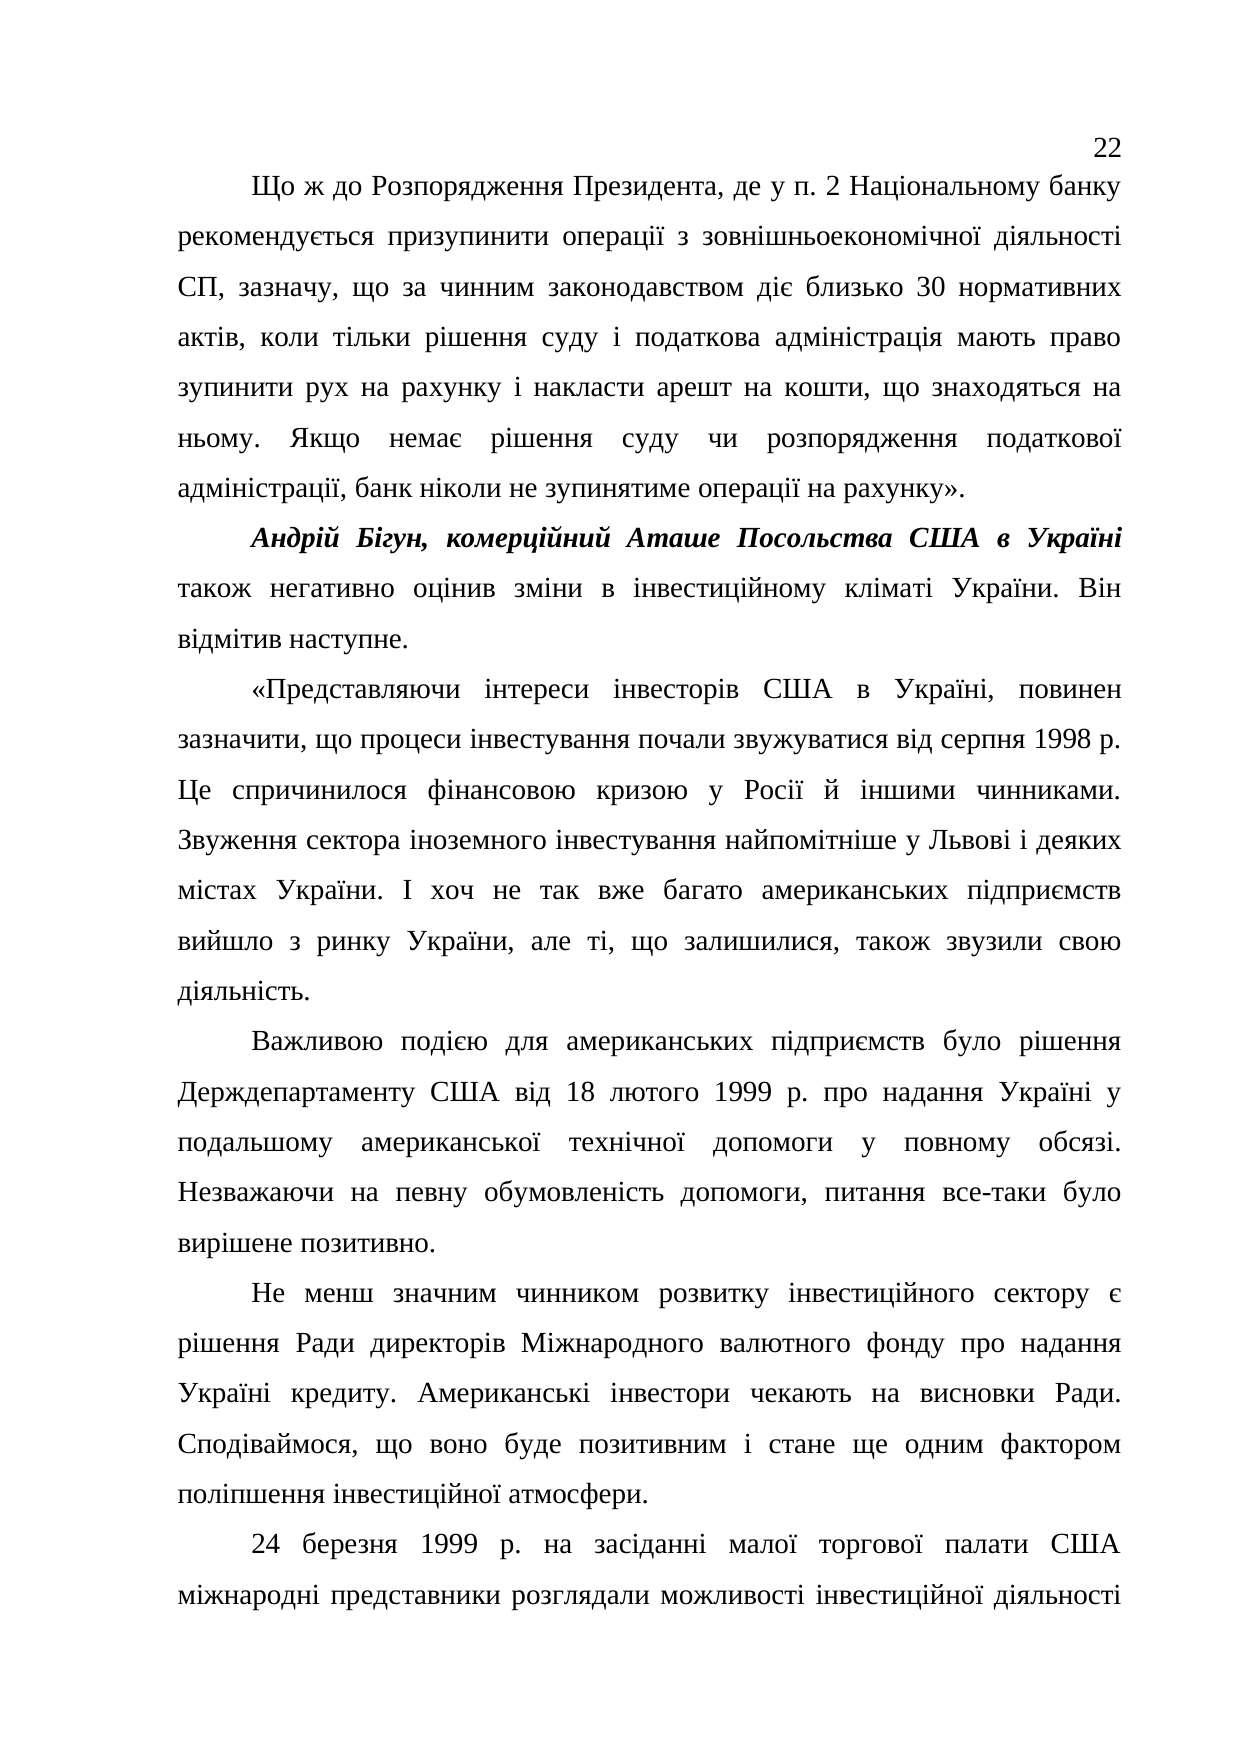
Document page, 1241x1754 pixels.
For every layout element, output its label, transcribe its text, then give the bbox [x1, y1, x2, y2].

text Не менш значним чинником розвитку інвестиційного сектору є рішення Ради директорів Міжнародного валютного фонду про надання Україні кредиту. Американські інвестори чекають на висновки Ради. Сподіваймося, що воно буде позитивним і стане ще одним фактором поліпшення інвестиційної атмосфери. [177, 1275, 1122, 1510]
text «Представляючи інтереси інвесторів США в Україні, повинен зазначити, що процеси інвестування почали звужуватися від серпня 1998 р. Це спричинилося фінансовою кризою у Росії й іншими чинниками. Звуження сектора іноземного інвестування найпомітніше у Львові і деяких містах України. І хоч не так вже багато американських підприємств вийшло з ринку України, але ті, що залишилися, також звузили свою діяльність. [177, 671, 1122, 1007]
text Андрій Бігун, комерційний Аташе Посольства США в Україні також негативно оцінив зміни в інвестиційному кліматі України. Він відмітив наступне. [177, 521, 1122, 655]
text Важливою подією для американських підприємств було рішення Держдепартаменту США від 18 лютого 1999 р. про надання Україні у подальшому американської технічної допомоги у повному обсязі. Незважаючи на певну обумовленість допомоги, питання все-таки було вирішене позитивно. [177, 1024, 1122, 1258]
text Що ж до Розпорядження Президента, де у п. 2 Національному банку рекомендується призупинити операції з зовнішньоекономічної діяльності СП, зазначу, що за чинним законодавством діє близько 30 нормативних актів, коли тільки рішення суду і податкова адміністрація мають право зупинити рух на рахунку і накласти арешт на кошти, що знаходяться на ньому. Якщо немає рішення суду чи розпорядження податкової адміністрації, банк ніколи не зупинятиме операції на рахунку». [177, 168, 1122, 504]
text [177, 1527, 1122, 1611]
